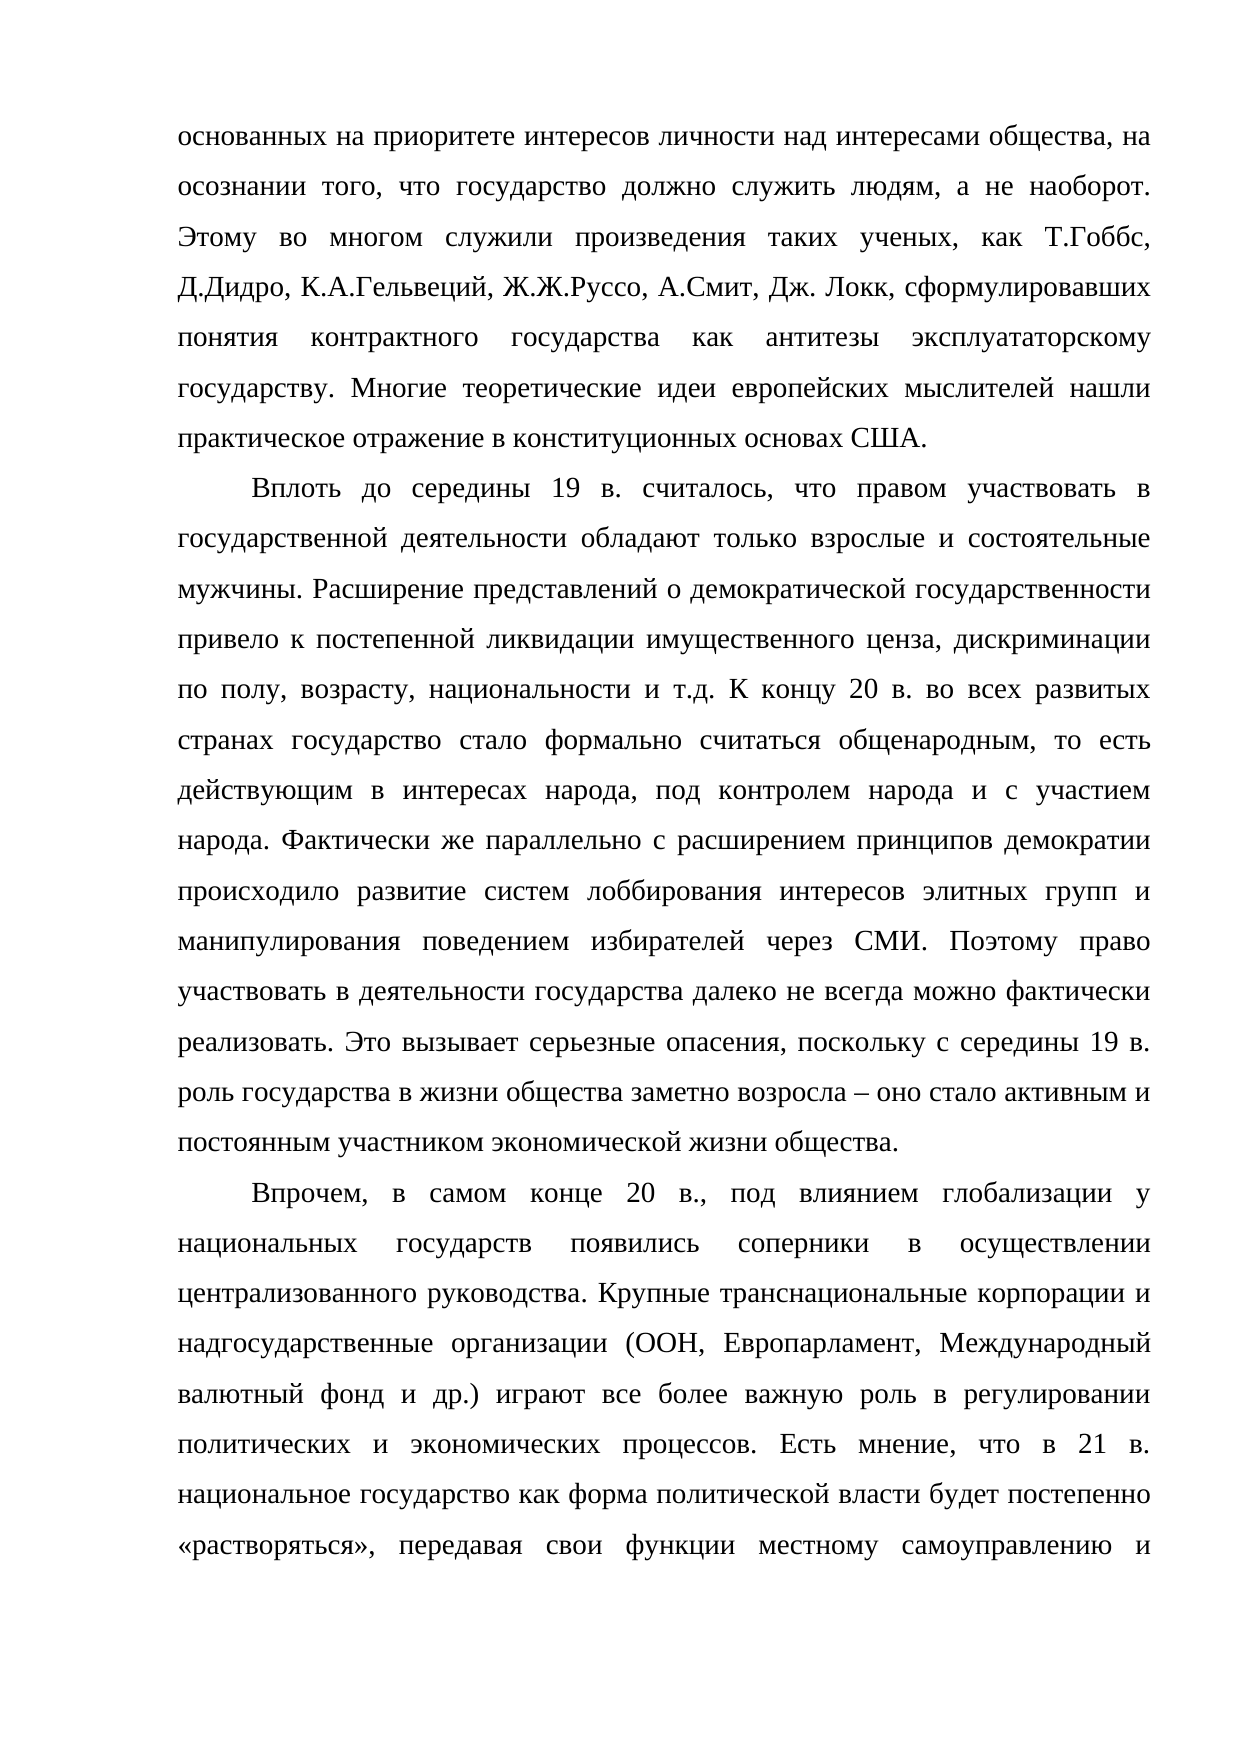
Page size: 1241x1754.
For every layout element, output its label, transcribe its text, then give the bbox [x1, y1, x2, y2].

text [177, 118, 1152, 453]
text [177, 1175, 1152, 1560]
text Вплоть до середины 19 в. считалось, что правом участвовать в государственной деятельности обладают только взрослые и состоятельные мужчины. Расширение представлений о демократической государственности привело к постепенной ликвидации имущественного ценза, дискриминации по полу, возрасту, национальности и т.д. К концу 20 в. во всех развитых странах государство стало формально считаться общенародным, то есть действующим в интересах народа, под контролем народа и с участием народа. Фактически же параллельно с расширением принципов демократии происходило развитие систем лоббирования интересов элитных групп и манипулирования поведением избирателей через СМИ. Поэтому право участвовать в деятельности государства далеко не всегда можно фактически реализовать. Это вызывает серьезные опасения, поскольку с середины 19 в. роль государства в жизни общества заметно возросла – оно стало активным и постоянным участником экономической жизни общества. [177, 470, 1152, 1158]
